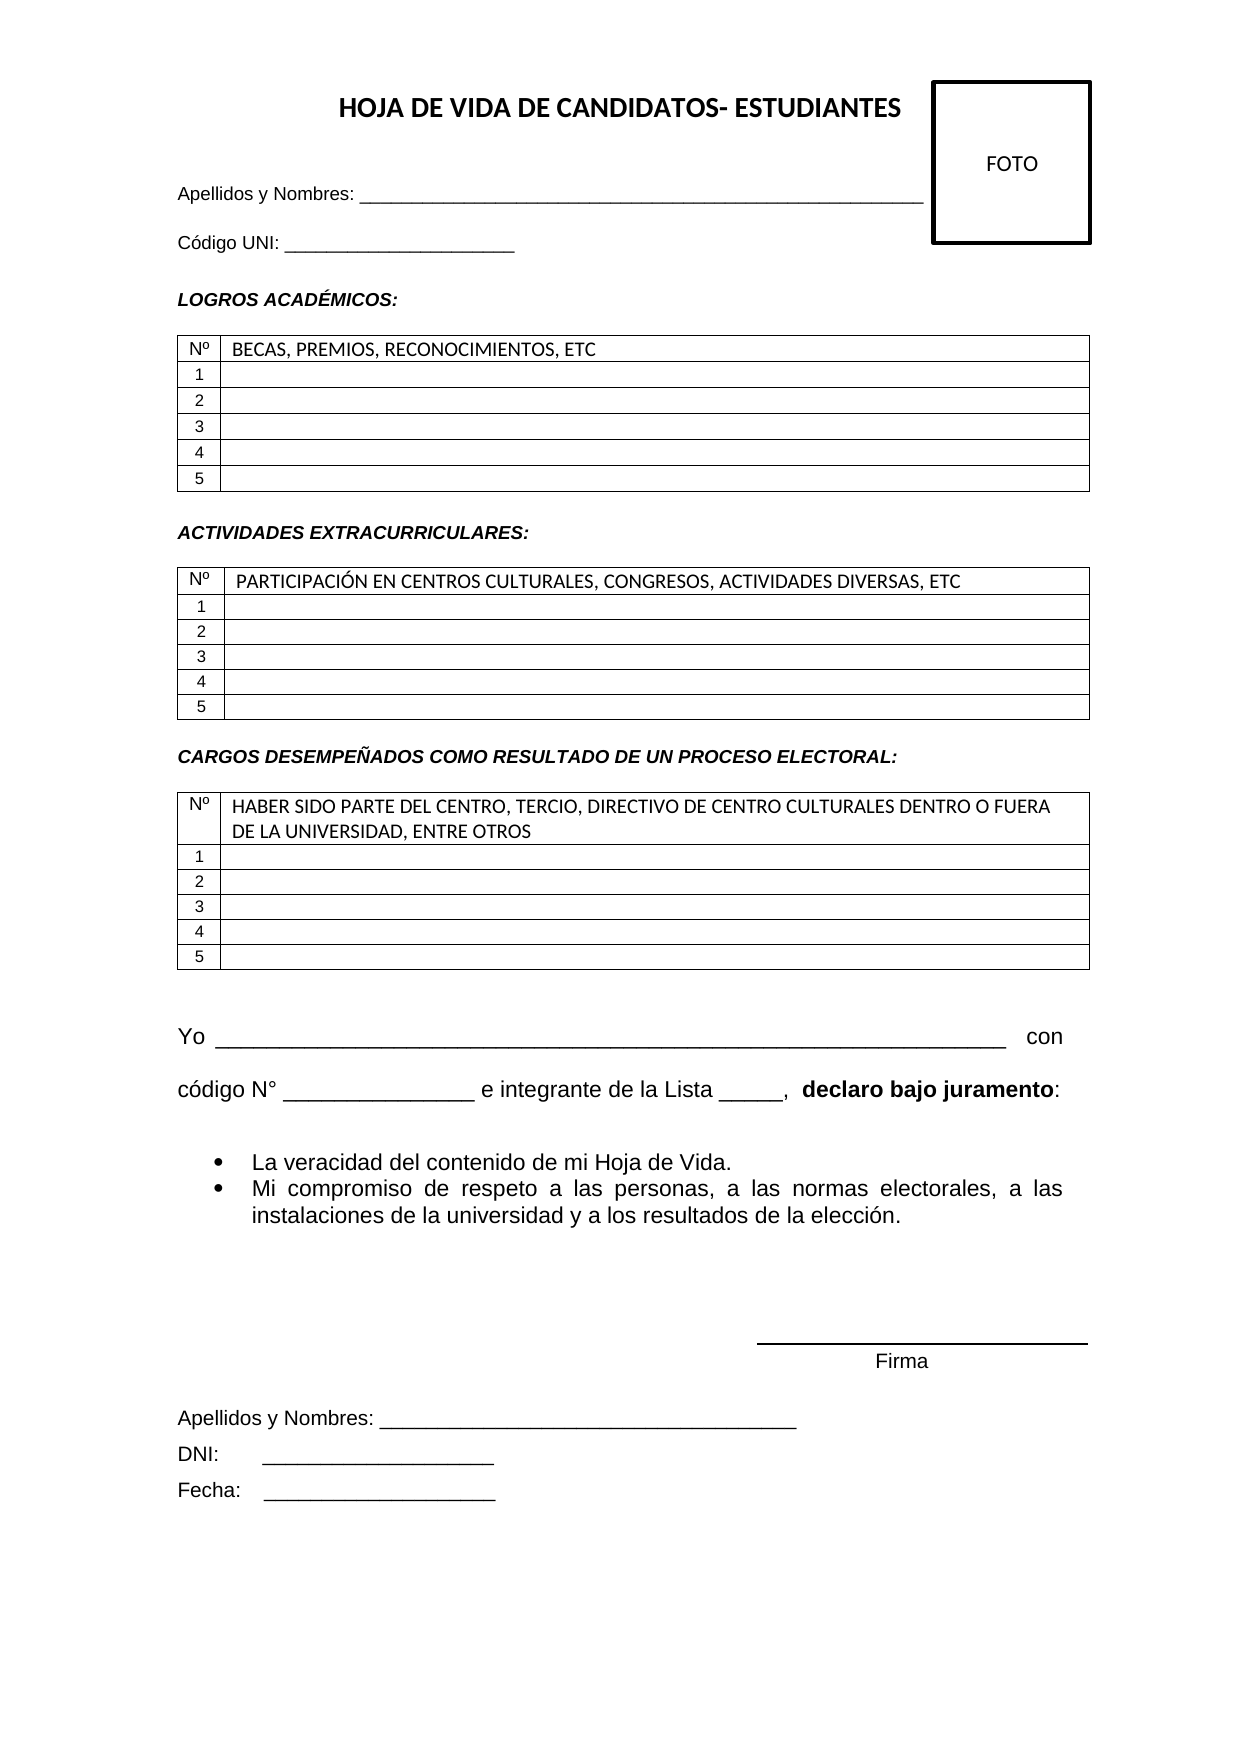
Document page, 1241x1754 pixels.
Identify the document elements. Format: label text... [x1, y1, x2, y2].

table_cell 3 [178, 414, 220, 439]
table_header BECAS, PREMIOS, RECONOCIMIENTOS, ETC [221, 336, 1089, 361]
table_cell 1 [178, 595, 224, 618]
table_cell 1 [178, 845, 220, 869]
table_header Nº [178, 568, 224, 593]
table_cell 4 [178, 920, 220, 944]
list La veracidad del contenido de mi Hoja de Vida. [214, 1149, 1063, 1175]
table_cell 5 [178, 945, 220, 969]
table_cell [225, 695, 1089, 718]
list Mi compromiso de respeto a las personas, a las normas electorales, a las instalaciones de la universidad y a los resultados de la elección. [214, 1175, 1063, 1228]
text HOJA DE VIDA DE CANDIDATOS- ESTUDIANTES [177, 89, 931, 124]
table_cell [225, 595, 1089, 618]
table_cell 2 [178, 620, 224, 643]
table_cell 4 [178, 670, 224, 693]
table_cell [221, 362, 1089, 387]
table_cell [225, 620, 1089, 643]
table_header HABER SIDO PARTE DEL CENTRO, TERCIO, DIRECTIVO DE CENTRO CULTURALES DENTRO O FUERA DE LA UNIVERSIDAD, ENTRE OTROS [221, 793, 1089, 844]
text Apellidos y Nombres: ____________________________________ [177, 1406, 1063, 1429]
table_cell 1 [178, 362, 220, 387]
text LOGROS ACADÉMICOS: [177, 289, 1063, 311]
table_cell [221, 895, 1089, 919]
table_cell [221, 870, 1089, 894]
table_cell 2 [178, 388, 220, 413]
table_cell 5 [178, 695, 224, 718]
text Código UNI: ______________________ [177, 232, 1063, 254]
table_header Nº [178, 793, 220, 844]
table_cell 4 [178, 440, 220, 465]
table_cell 3 [178, 645, 224, 668]
table_cell 2 [178, 870, 220, 894]
text Yo ______________________________________________________________ con código N° _______________ e integrante de la Lista _____, declaro bajo juramento: [177, 1023, 1063, 1102]
table_cell [225, 645, 1089, 668]
text ACTIVIDADES EXTRACURRICULARES: [177, 521, 1063, 543]
table_cell [221, 920, 1089, 944]
table_cell [221, 945, 1089, 969]
text Fecha: ____________________ [177, 1477, 1063, 1501]
table_cell [221, 388, 1089, 413]
text Apellidos y Nombres: ______________________________________________________ [177, 183, 931, 204]
table_cell [221, 440, 1089, 465]
table_cell 3 [178, 895, 220, 919]
table_header Nº [178, 336, 220, 361]
text CARGOS DESEMPEÑADOS COMO RESULTADO DE UN PROCESO ELECTORAL: [177, 746, 1063, 768]
table_cell [221, 845, 1089, 869]
table_header PARTICIPACIÓN EN CENTROS CULTURALES, CONGRESOS, ACTIVIDADES DIVERSAS, ETC [225, 568, 1089, 593]
table_cell [225, 670, 1089, 693]
text Firma [177, 1349, 1063, 1373]
table_cell [221, 414, 1089, 439]
text DNI: ____________________ [177, 1441, 1063, 1465]
table_cell [221, 466, 1089, 491]
table_cell 5 [178, 466, 220, 491]
